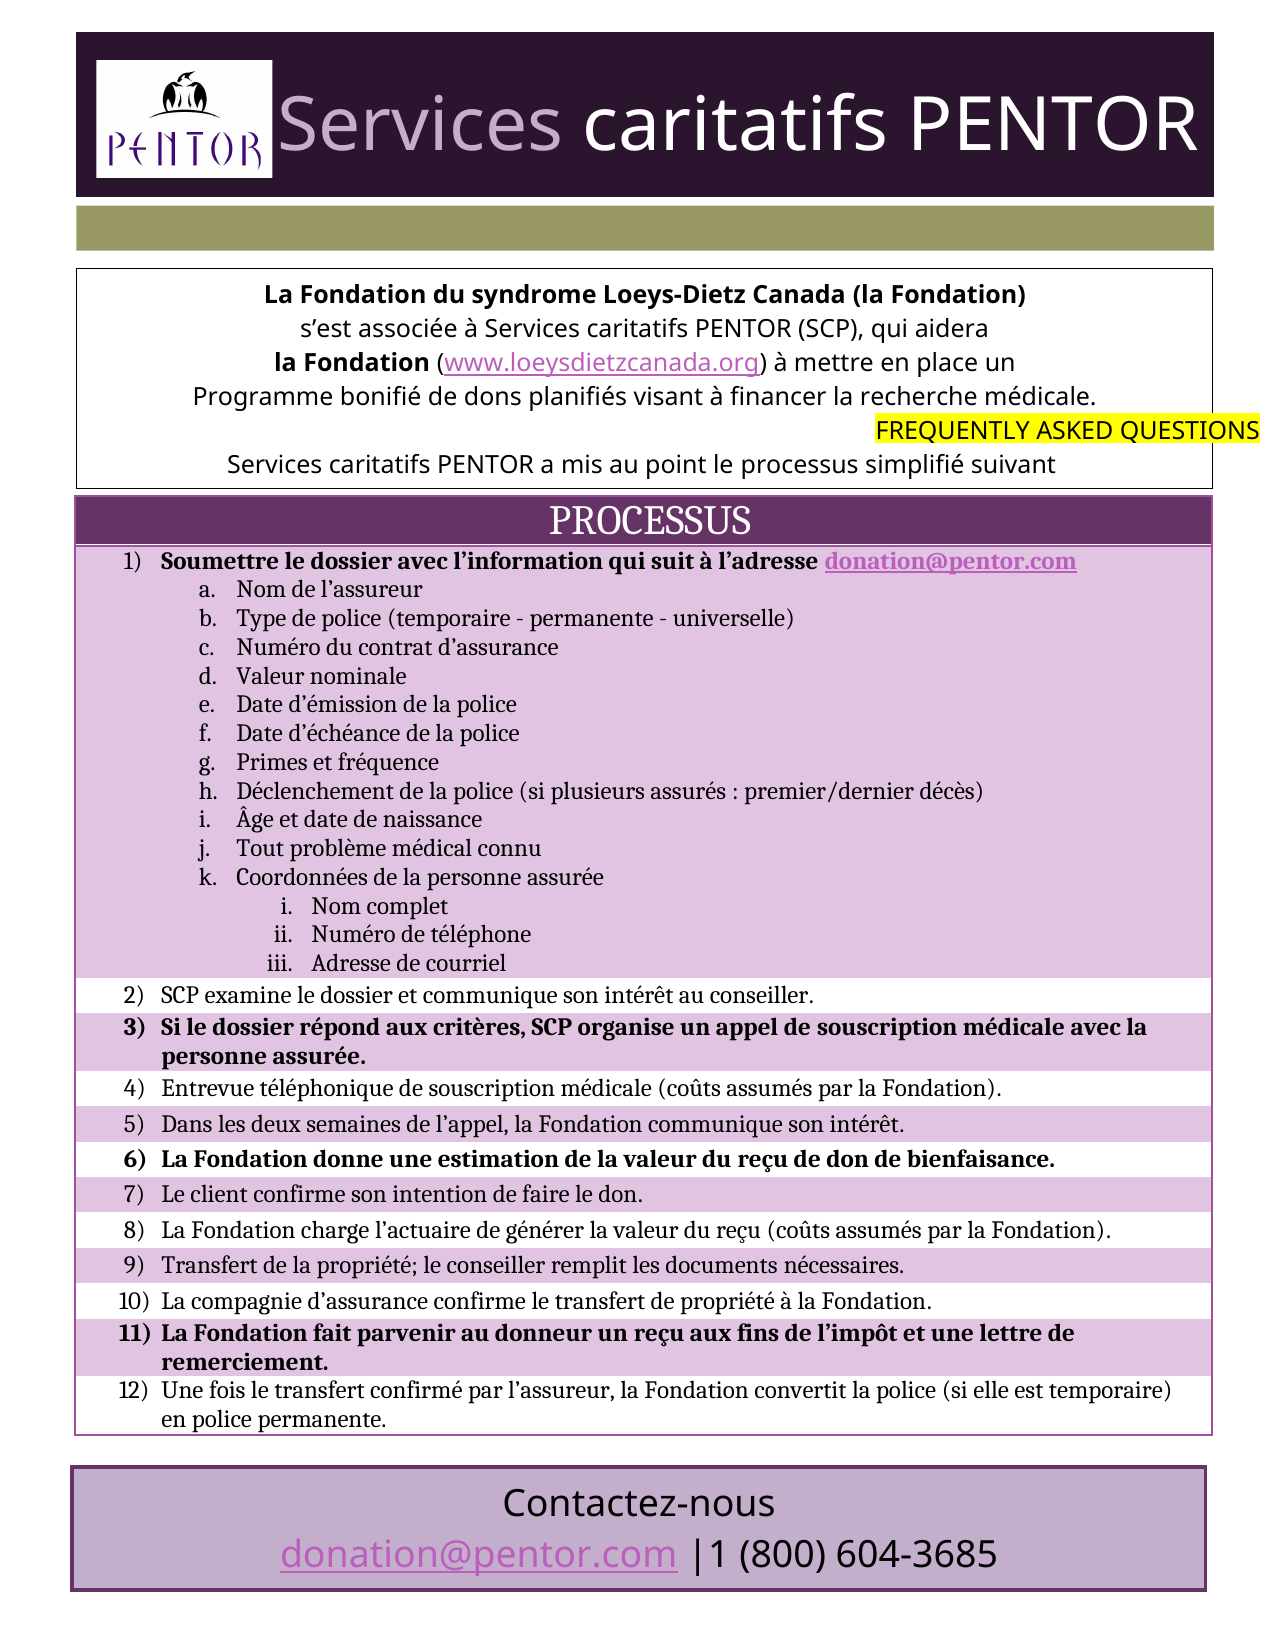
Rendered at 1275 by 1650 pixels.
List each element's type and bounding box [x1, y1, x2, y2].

picture [95, 60, 273, 178]
